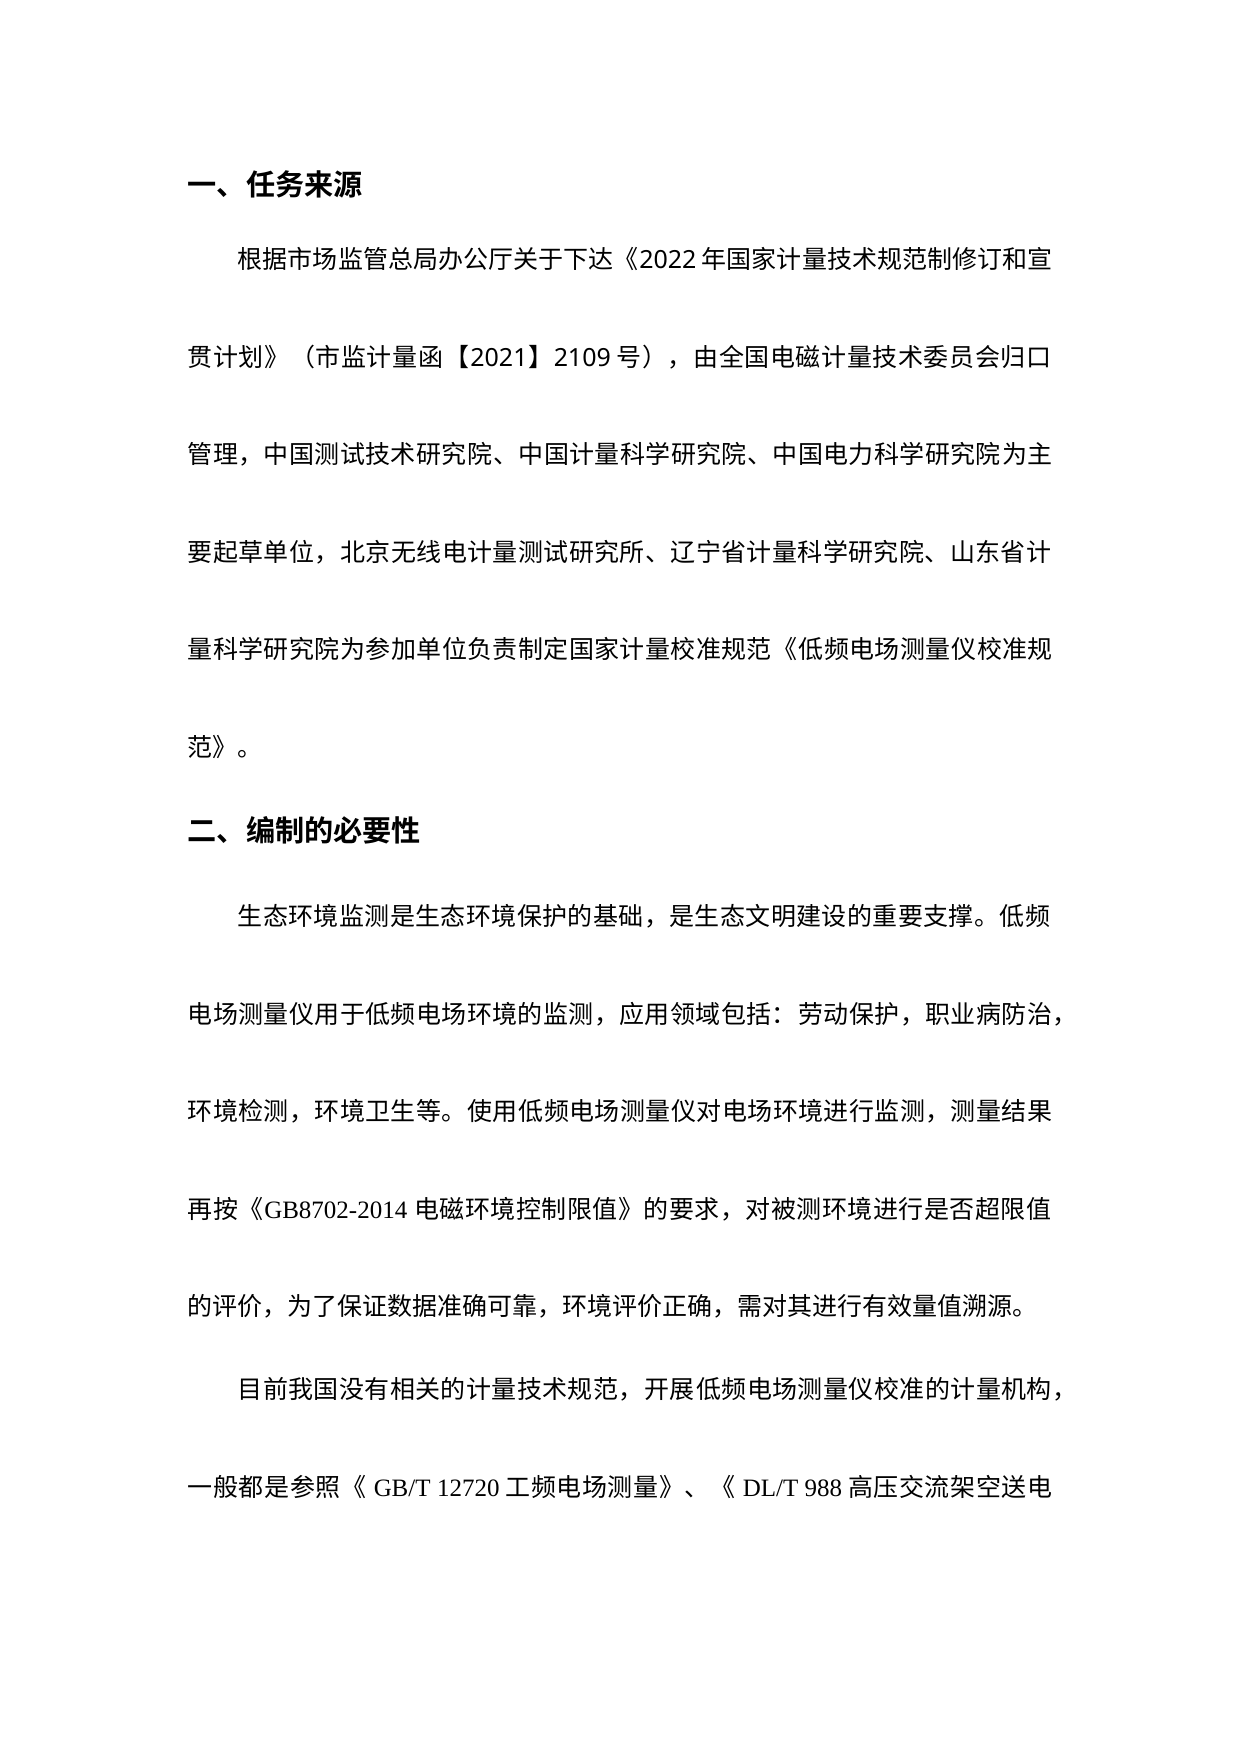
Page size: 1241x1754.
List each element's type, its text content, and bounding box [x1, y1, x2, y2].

text 根据市场监管总局办公厅关于下达《2022年国家计量技术规范制修订和宣贯计划》（市监计量函【2021】2109号），由全国电磁计量技术委员会归口管理，中国测试技术研究院、中国计量科学研究院、中国电力科学研究院为主要起草单位，北京无线电计量测试研究所、辽宁省计量科学研究院、山东省计量科学研究院为参加单位负责制定国家计量校准规范《低频电场测量仪校准规范》。 [187, 225, 1053, 778]
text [187, 1355, 1053, 1518]
text 生态环境监测是生态环境保护的基础，是生态文明建设的重要支撑。低频电场测量仪用于低频电场环境的监测，应用领域包括：劳动保护，职业病防治，环境检测，环境卫生等。使用低频电场测量仪对电场环境进行监测，测量结果再按《GB8702-2014 电磁环境控制限值》的要求，对被测环境进行是否超限值的评价，为了保证数据准确可靠，环境评价正确，需对其进行有效量值溯源。 [187, 882, 1053, 1337]
subtitle 一、任务来源 [187, 162, 1053, 204]
text 二、编制的必要性 [187, 796, 1053, 861]
